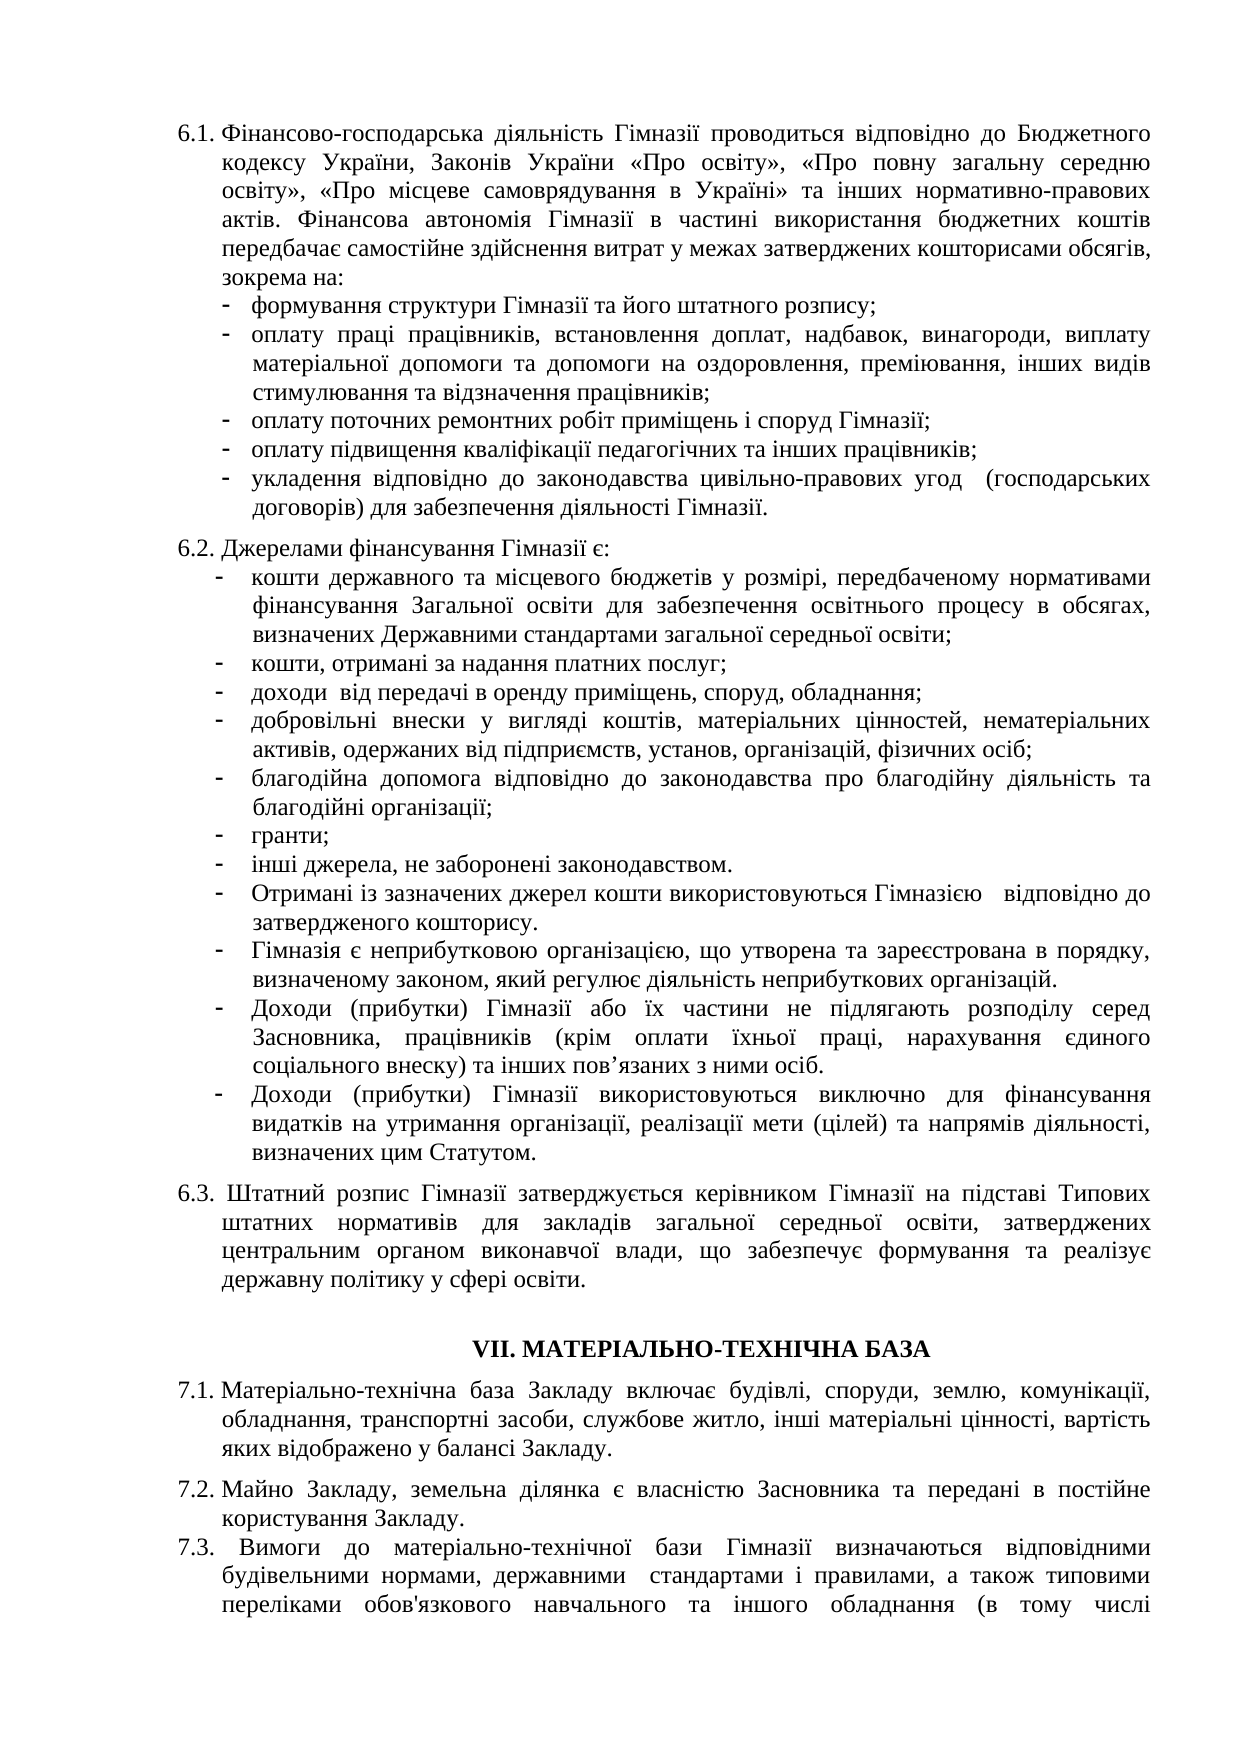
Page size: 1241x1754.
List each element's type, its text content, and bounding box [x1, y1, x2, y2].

text 6.1. Фінансово-господарська діяльність Гімназії проводиться відповідно до Бюджетного кодексу України, Законів України «Про освіту», «Про повну загальну середню освіту», «Про місцеве самоврядування в Україні» та інших нормативно-правових актів. Фінансова автономія Гімназії в частині використання бюджетних коштів передбачає самостійне здійснення витрат у межах затверджених кошторисами обсягів, зокрема на: [177, 118, 1152, 291]
list Гімназія є неприбутковою організацією, що утворена та зареєстрована в порядку, визначеному законом, який регулює діяльність неприбуткових організацій. [215, 936, 1152, 993]
list Доходи (прибутки) Гімназії або їх частини не підлягають розподілу серед Засновника, працівників (крім оплати їхньої праці, нарахування єдиного соціального внеску) та інших пов’язаних з ними осіб. [215, 993, 1152, 1079]
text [177, 1532, 1152, 1618]
text VІІ. МАТЕРІАЛЬНО-ТЕХНІЧНА БАЗА [177, 1334, 1152, 1363]
text 6.3. Штатний розпис Гімназії затверджується керівником Гімназії на підставі Типових штатних нормативів для закладів загальної середньої освіти, затверджених центральним органом виконавчої влади, що забезпечує формування та реалізує державну політику у сфері освіти. [177, 1178, 1152, 1293]
list оплату поточних ремонтних робіт приміщень і споруд Гімназії; [222, 406, 1152, 434]
list кошти, отримані за надання платних послуг; [215, 648, 1152, 677]
list благодійна допомога відповідно до законодавства про благодійну діяльність та благодійні організації; [215, 763, 1152, 821]
text 7.2. Майно Закладу, земельна ділянка є власністю Засновника та передані в постійне користування Закладу. [177, 1474, 1152, 1532]
list добровільні внески у вигляді коштів, матеріальних цінностей, нематеріальних активів, одержаних від підприємств, установ, організацій, фізичних осіб; [215, 706, 1152, 763]
list інші джерела, не заборонені законодавством. [215, 849, 1152, 878]
list доходи від передачі в оренду приміщень, споруд, обладнання; [215, 677, 1152, 706]
list укладення відповідно до законодавства цивільно-правових угод (господарських договорів) для забезпечення діяльності Гімназії. [221, 463, 1152, 521]
list оплату праці працівників, встановлення доплат, надбавок, винагороди, виплату матеріальної допомоги та допомоги на оздоровлення, преміювання, інших видів стимулювання та відзначення працівників; [222, 319, 1152, 406]
text 6.2. Джерелами фінансування Гімназії є: [177, 533, 1152, 562]
list формування структури Гімназії та його штатного розпису; [222, 291, 1152, 319]
list гранти; [215, 821, 1152, 849]
list оплату підвищення кваліфікації педагогічних та інших працівників; [222, 434, 1152, 463]
list Доходи (прибутки) Гімназії використовуються виключно для фінансування видатків на утримання організації, реалізації мети (цілей) та напрямів діяльності, визначених цим Статутом. [214, 1079, 1152, 1166]
list кошти державного та місцевого бюджетів у розмірі, передбаченому нормативами фінансування Загальної освіти для забезпечення освітнього процесу в обсягах, визначених Державними стандартами загальної середньої освіти; [215, 562, 1152, 648]
list Отримані із зазначених джерел кошти використовуються Гімназією відповідно до затвердженого кошторису. [215, 878, 1152, 936]
text 7.1. Матеріально-технічна база Закладу включає будівлі, споруди, землю, комунікації, обладнання, транспортні засоби, службове житло, інші матеріальні цінності, вартість яких відображено у балансі Закладу. [177, 1376, 1152, 1462]
